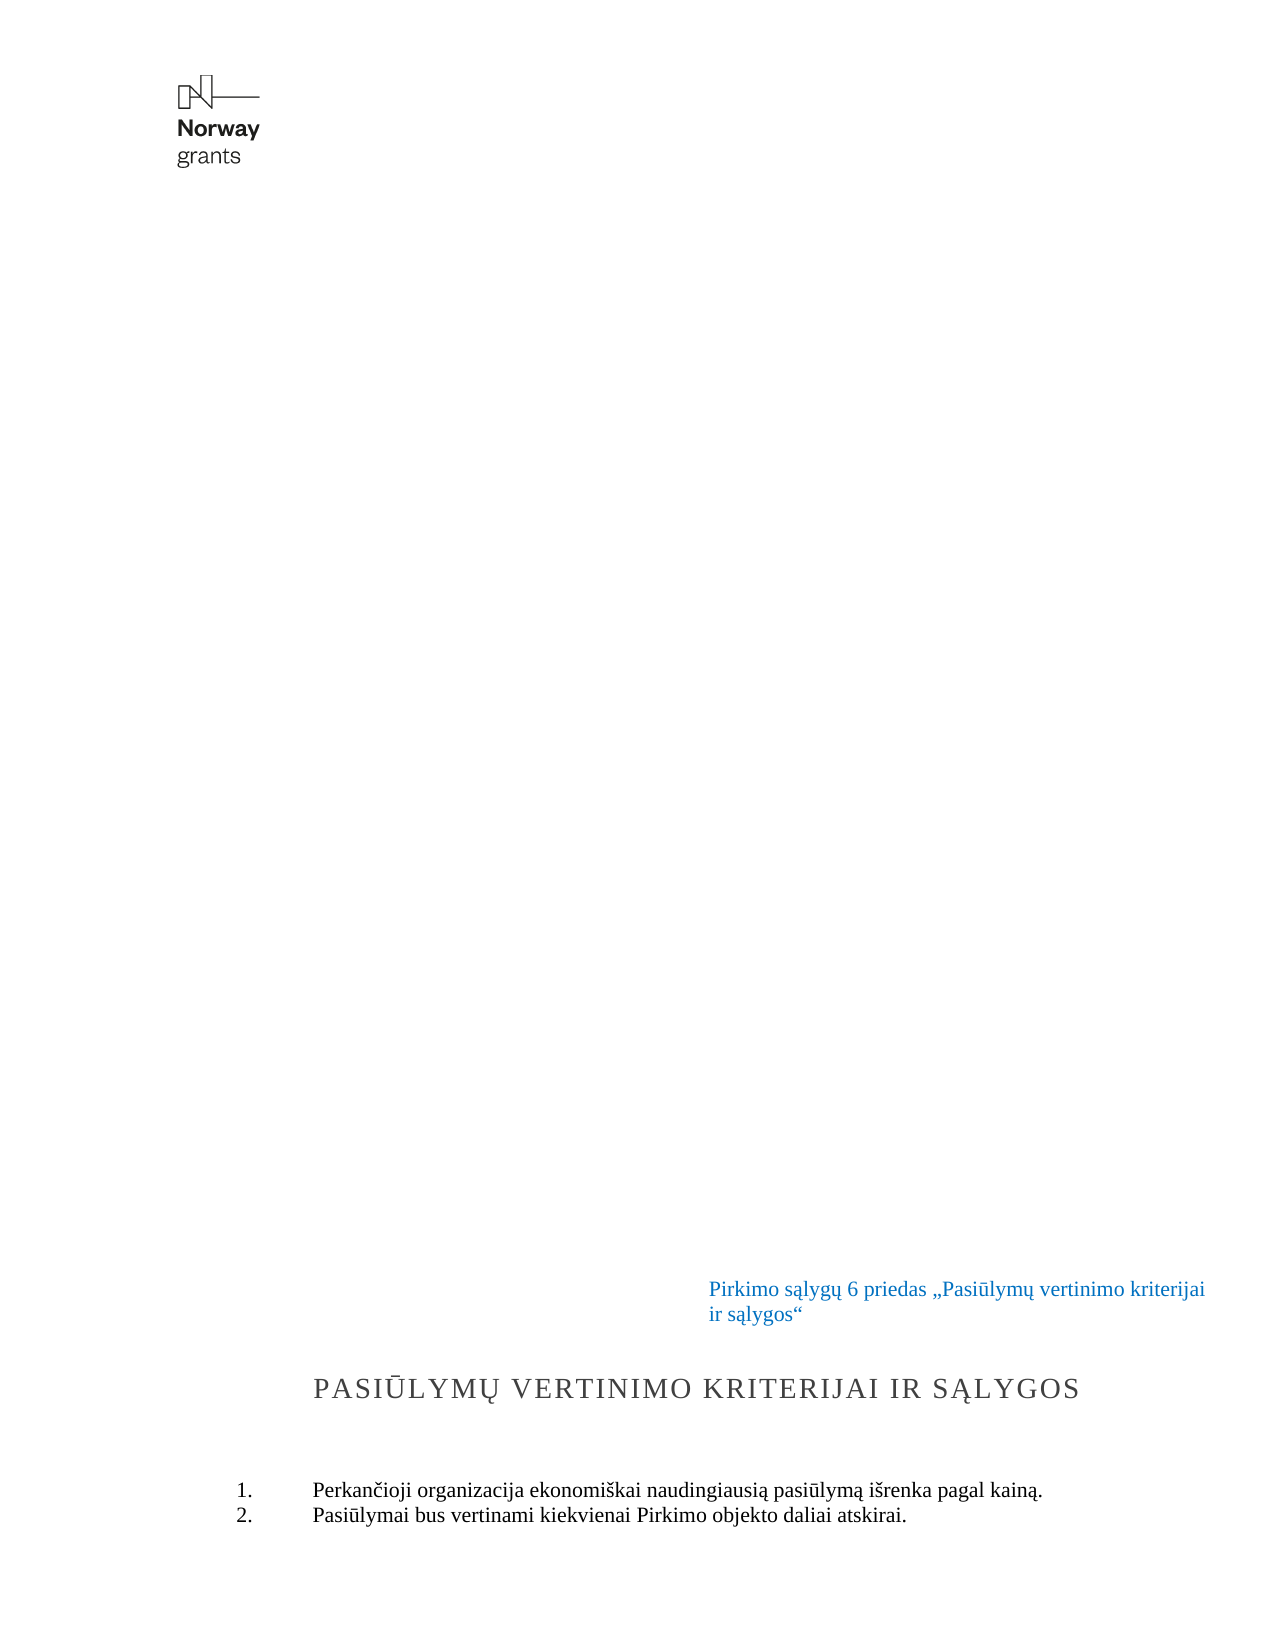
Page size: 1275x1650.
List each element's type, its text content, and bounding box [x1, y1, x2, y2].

list Pasiūlymai bus vertinami kiekvienai Pirkimo objekto daliai atskirai. [177, 1502, 1216, 1527]
subtitle PASIŪLYMŲ VERTINIMO KRITERIJAI ir Sąlygos [177, 1372, 1216, 1405]
subtitle Pirkimo sąlygų 6 priedas „Pasiūlymų vertinimo kriterijai ir sąlygos“ [709, 1276, 1216, 1326]
list Perkančioji organizacija ekonomiškai naudingiausią pasiūlymą išrenka pagal kainą. [177, 1477, 1216, 1502]
picture [177, 75, 260, 168]
